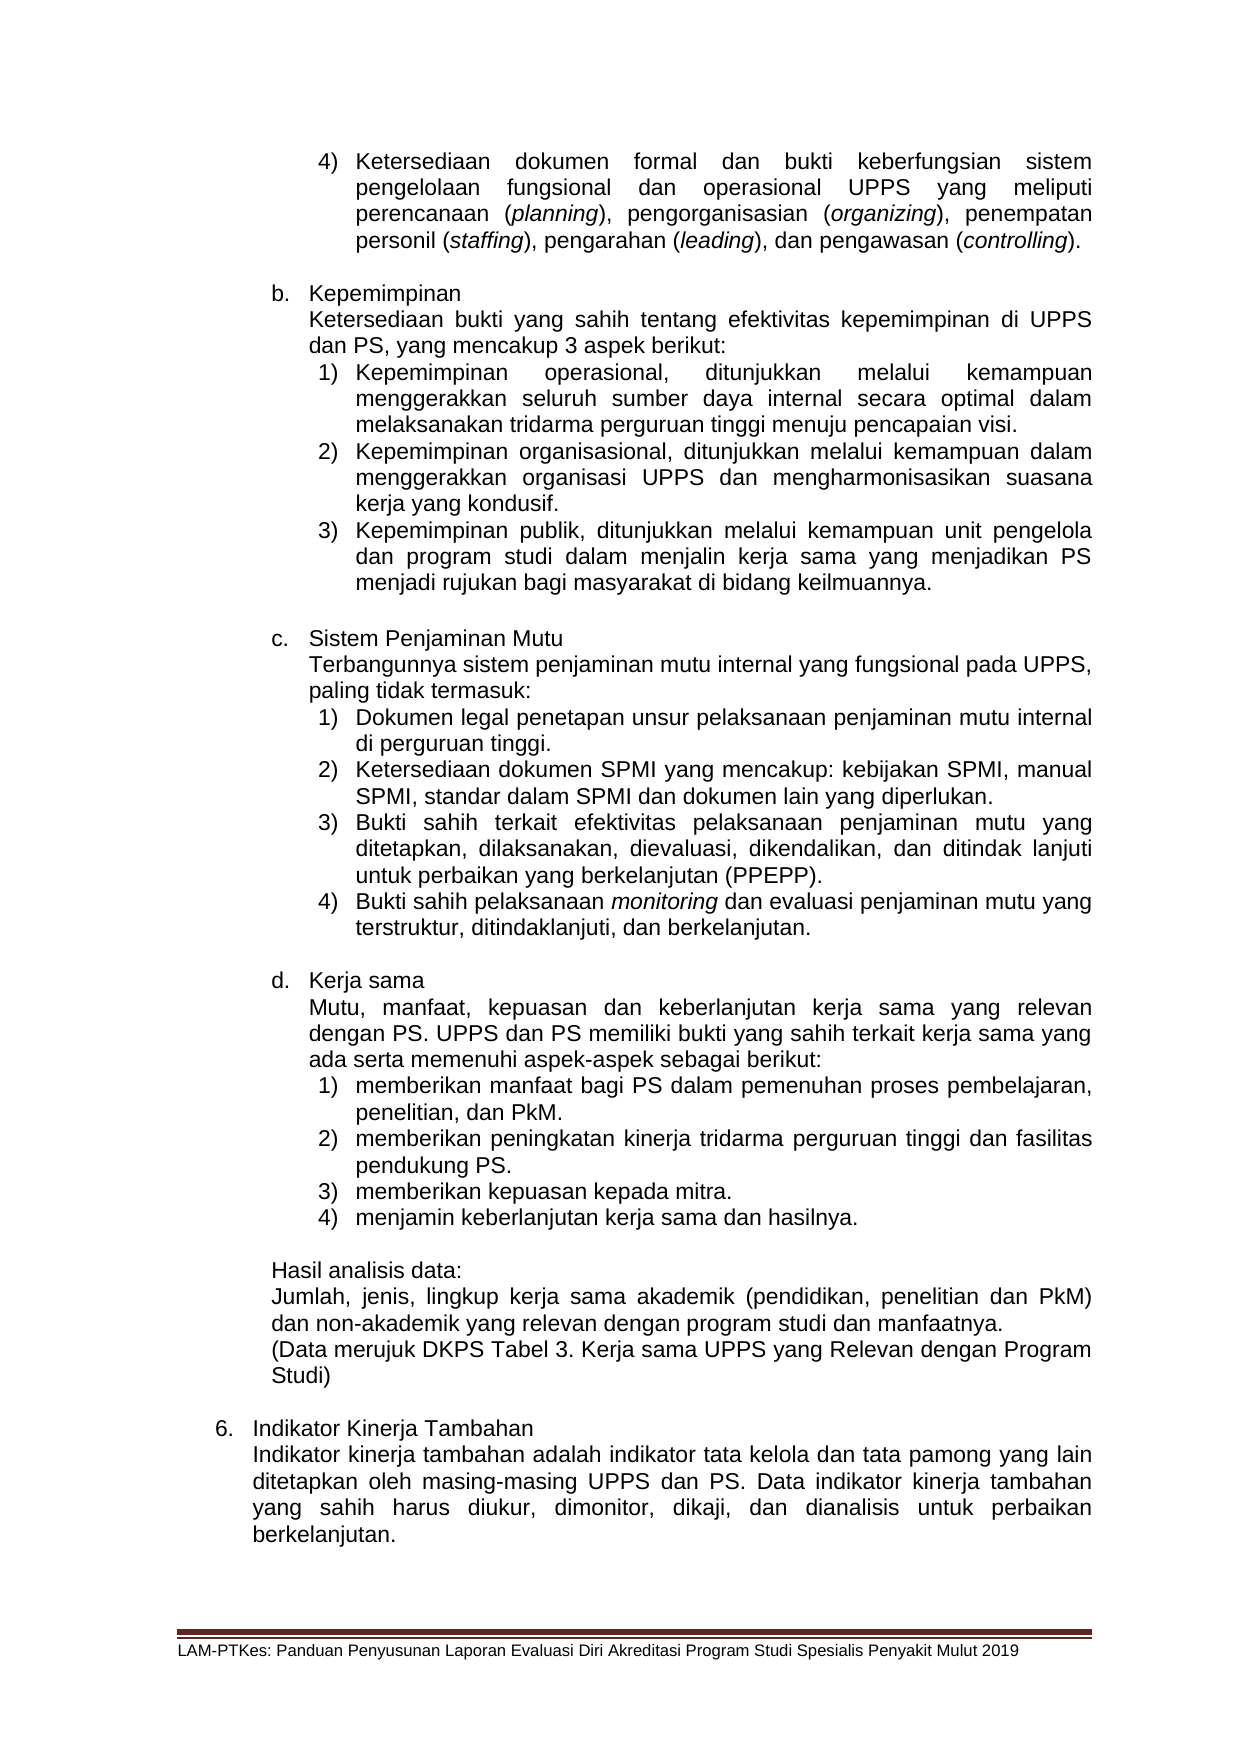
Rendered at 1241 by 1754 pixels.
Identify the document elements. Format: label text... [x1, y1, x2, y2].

list memberikan peningkatan kinerja tridarma perguruan tinggi dan fasilitas pendukung PS. [318, 1125, 1092, 1178]
text Hasil analisis data: [271, 1257, 1092, 1283]
list memberikan manfaat bagi PS dalam pemenuhan proses pembelajaran, penelitian, dan PkM. [318, 1072, 1092, 1125]
list Bukti sahih pelaksanaan monitoring dan evaluasi penjaminan mutu yang terstruktur, ditindaklanjuti, dan berkelanjutan. [318, 888, 1092, 941]
text Ketersediaan bukti yang sahih tentang efektivitas kepemimpinan di UPPS dan PS, yang mencakup 3 aspek berikut: [308, 306, 1092, 358]
text Mutu, manfaat, kepuasan dan keberlanjutan kerja sama yang relevan dengan PS. UPPS dan PS memiliki bukti yang sahih terkait kerja sama yang ada serta memenuhi aspek-aspek sebagai berikut: [308, 993, 1092, 1072]
text Indikator kinerja tambahan adalah indikator tata kelola dan tata pamong yang lain ditetapkan oleh masing-masing UPPS dan PS. Data indikator kinerja tambahan yang sahih harus diukur, dimonitor, dikaji, dan dianalisis untuk perbaikan berkelanjutan. [252, 1441, 1092, 1547]
list Sistem Penjaminan Mutu [271, 624, 1092, 651]
list menjamin keberlanjutan kerja sama dan hasilnya. [318, 1204, 1092, 1231]
list Dokumen legal penetapan unsur pelaksanaan penjaminan mutu internal di perguruan tinggi. [318, 703, 1092, 756]
list Kepemimpinan operasional, ditunjukkan melalui kemampuan menggerakkan seluruh sumber daya internal secara optimal dalam melaksanakan tridarma perguruan tinggi menuju pencapaian visi. [318, 358, 1092, 438]
list Kepemimpinan publik, ditunjukkan melalui kemampuan unit pengelola dan program studi dalam menjalin kerja sama yang menjadikan PS menjadi rujukan bagi masyarakat di bidang keilmuannya. [318, 517, 1092, 596]
list Ketersediaan dokumen SPMI yang mencakup: kebijakan SPMI, manual SPMI, standar dalam SPMI dan dokumen lain yang diperlukan. [318, 756, 1092, 809]
text (Data merujuk DKPS Tabel 3. Kerja sama UPPS yang Relevan dengan Program Studi) [271, 1336, 1092, 1389]
list Kerja sama [271, 967, 1092, 993]
list Kepemimpinan [271, 279, 1092, 306]
list Kepemimpinan organisasional, ditunjukkan melalui kemampuan dalam menggerakkan organisasi UPPS dan mengharmonisasikan suasana kerja yang kondusif. [318, 438, 1092, 517]
list Indikator Kinerja Tambahan [215, 1415, 1092, 1441]
list Bukti sahih terkait efektivitas pelaksanaan penjaminan mutu yang ditetapkan, dilaksanakan, dievaluasi, dikendalikan, dan ditindak lanjuti untuk perbaikan yang berkelanjutan (PPEPP). [318, 809, 1092, 888]
text Jumlah, jenis, lingkup kerja sama akademik (pendidikan, penelitian dan PkM) dan non-akademik yang relevan dengan program studi dan manfaatnya. [271, 1283, 1092, 1336]
list Ketersediaan dokumen formal dan bukti keberfungsian sistem pengelolaan fungsional dan operasional UPPS yang meliputi perencanaan (planning), pengorganisasian (organizing), penempatan personil (staffing), pengarahan (leading), dan pengawasan (controlling). [318, 148, 1092, 253]
list memberikan kepuasan kepada mitra. [318, 1178, 1092, 1204]
text Terbangunnya sistem penjaminan mutu internal yang fungsional pada UPPS, paling tidak termasuk: [308, 651, 1092, 703]
